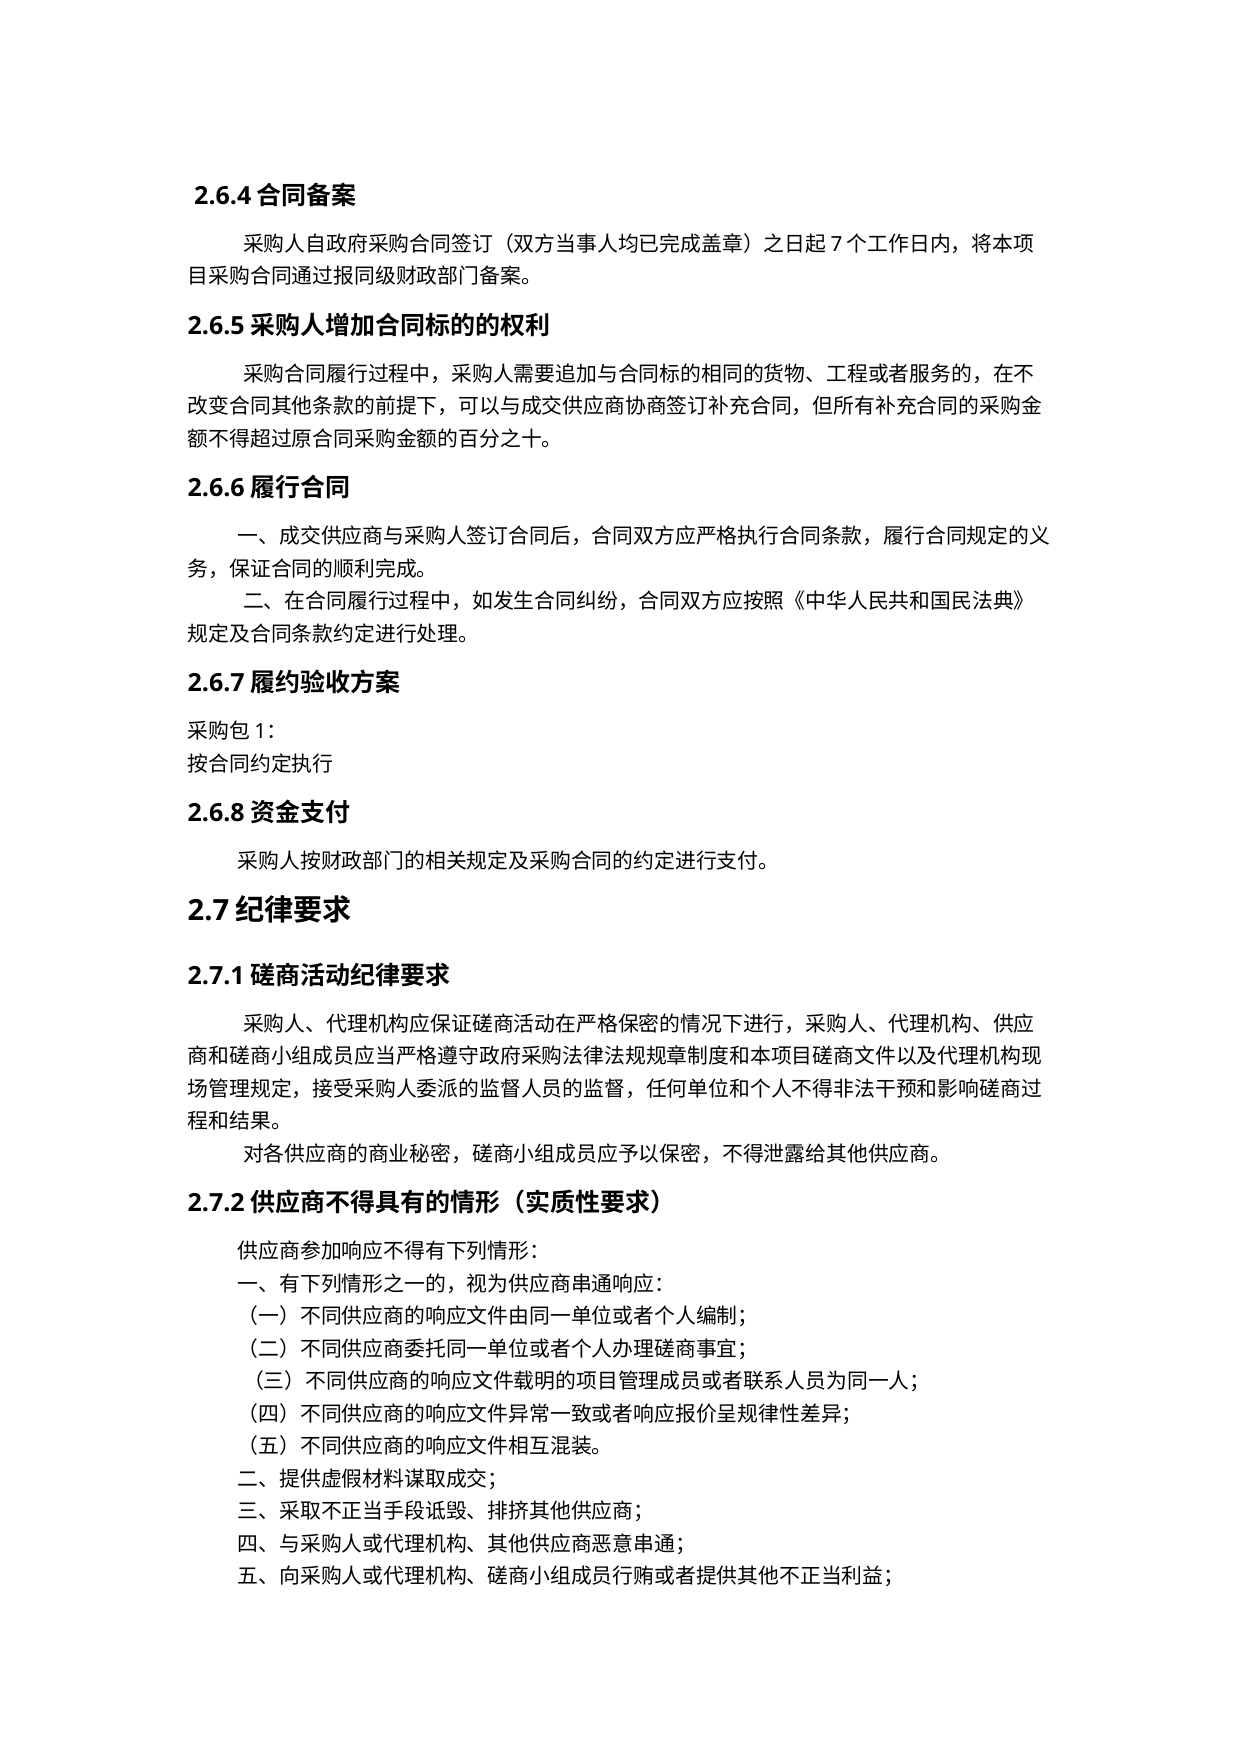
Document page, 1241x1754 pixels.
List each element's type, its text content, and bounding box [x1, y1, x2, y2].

text 采购合同履行过程中，采购人需要追加与合同标的相同的货物、工程或者服务的，在不改变合同其他条款的前提下，可以与成交供应商协商签订补充合同，但所有补充合同的采购金额不得超过原合同采购金额的百分之十。 [187, 357, 1053, 454]
text 一、成交供应商与采购人签订合同后，合同双方应严格执行合同条款，履行合同规定的义务，保证合同的顺利完成。 [187, 519, 1053, 584]
text （五）不同供应商的响应文件相互混装。 [187, 1429, 1053, 1462]
text 二、提供虚假材料谋取成交； [187, 1462, 1053, 1494]
text 采购人、代理机构应保证磋商活动在严格保密的情况下进行，采购人、代理机构、供应商和磋商小组成员应当严格遵守政府采购法律法规规章制度和本项目磋商文件以及代理机构现场管理规定，接受采购人委派的监督人员的监督，任何单位和个人不得非法干预和影响磋商过程和结果。 [187, 1007, 1053, 1137]
text 对各供应商的商业秘密，磋商小组成员应予以保密，不得泄露给其他供应商。 [187, 1137, 1053, 1169]
text 2.6.4合同备案 [187, 162, 1053, 227]
text 一、有下列情形之一的，视为供应商串通响应： [187, 1267, 1053, 1299]
text 2.7纪律要求 [187, 877, 1053, 942]
text 供应商参加响应不得有下列情形： [187, 1234, 1053, 1267]
text 采购人自政府采购合同签订（双方当事人均已完成盖章）之日起7个工作日内，将本项目采购合同通过报同级财政部门备案。 [187, 227, 1053, 292]
text 二、在合同履行过程中，如发生合同纠纷，合同双方应按照《中华人民共和国民法典》规定及合同条款约定进行处理。 [187, 584, 1053, 649]
text 按合同约定执行 [187, 747, 1053, 779]
text 2.7.2供应商不得具有的情形（实质性要求） [187, 1169, 1053, 1234]
text （一）不同供应商的响应文件由同一单位或者个人编制； [187, 1299, 1053, 1332]
text 2.6.7履约验收方案 [187, 649, 1053, 714]
text 2.6.8资金支付 [187, 779, 1053, 844]
text （四）不同供应商的响应文件异常一致或者响应报价呈规律性差异； [187, 1397, 1053, 1429]
text （三）不同供应商的响应文件载明的项目管理成员或者联系人员为同一人； [187, 1364, 1053, 1397]
text 2.7.1磋商活动纪律要求 [187, 942, 1053, 1007]
text 2.6.6履行合同 [187, 454, 1053, 519]
text 2.6.5采购人增加合同标的的权利 [187, 292, 1053, 357]
text （二）不同供应商委托同一单位或者个人办理磋商事宜； [187, 1332, 1053, 1364]
text 五、向采购人或代理机构、磋商小组成员行贿或者提供其他不正当利益； [187, 1559, 1053, 1592]
text 三、采取不正当手段诋毁、排挤其他供应商； [187, 1494, 1053, 1527]
text 采购人按财政部门的相关规定及采购合同的约定进行支付。 [187, 844, 1053, 877]
text 采购包1： [187, 714, 1053, 747]
text 四、与采购人或代理机构、其他供应商恶意串通； [187, 1527, 1053, 1559]
